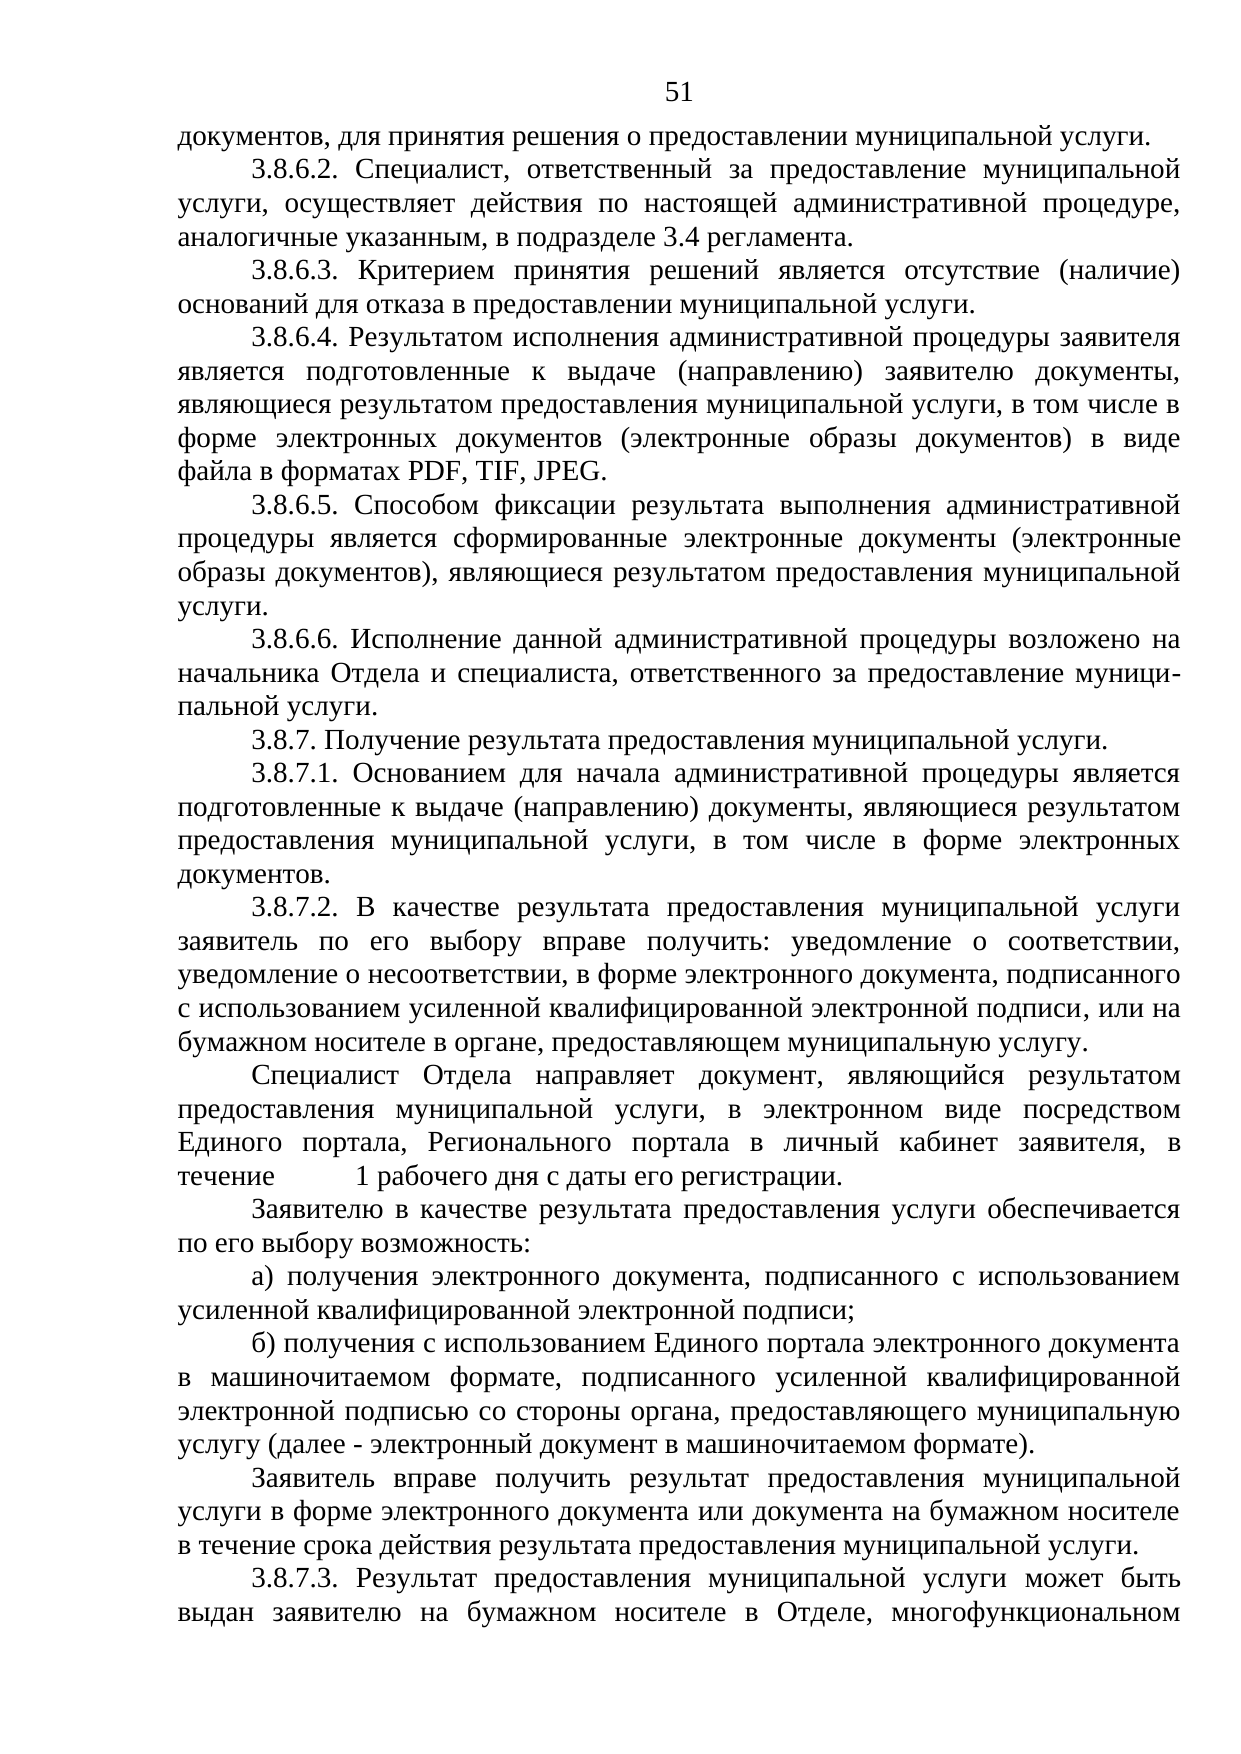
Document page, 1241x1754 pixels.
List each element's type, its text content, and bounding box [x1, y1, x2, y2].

text б) получения с использованием Единого портала электронного документа в машиночитаемом формате, подписанного усиленной квалифицированной электронной подписью со стороны органа, предоставляющего муниципальную услугу (далее - электронный документ в машиночитаемом формате). [177, 1326, 1181, 1460]
text 3.8.6.2. Специалист, ответственный за предоставление муниципальной услуги, осуществляет действия по настоящей административной процедуре, аналогичные указанным, в подразделе 3.4 регламента. [177, 152, 1181, 252]
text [177, 118, 1181, 152]
text а) получения электронного документа, подписанного с использованием усиленной квалифицированной электронной подписи; [177, 1258, 1181, 1326]
text Специалист Отдела направляет документ, являющийся результатом предоставления муниципальной услуги, в электронном виде посредством Единого портала, Регионального портала в личный кабинет заявителя, в течение 1 рабочего дня с даты его регистрации. [177, 1057, 1181, 1191]
text Заявитель вправе получить результат предоставления муниципальной услуги в форме электронного документа или документа на бумажном носителе в течение срока действия результата предоставления муниципальной услуги. [177, 1460, 1181, 1560]
text 3.8.6.4. Результатом исполнения административной процедуры заявителя является подготовленные к выдаче (направлению) заявителю документы, являющиеся результатом предоставления муниципальной услуги, в том числе в форме электронных документов (электронные образы документов) в виде файла в форматах PDF, TIF, JPEG. [177, 319, 1181, 487]
text 3.8.6.6. Исполнение данной административной процедуры возложено на начальника Отдела и специалиста, ответственного за предоставление муниципальной услуги. [177, 621, 1181, 722]
text 3.8.7.1. Основанием для начала административной процедуры является подготовленные к выдаче (направлению) документы, являющиеся результатом предоставления муниципальной услуги, в том числе в форме электронных документов. [177, 755, 1181, 889]
text 3.8.6.5. Способом фиксации результата выполнения административной процедуры является сформированные электронные документы (электронные образы документов), являющиеся результатом предоставления муниципальной услуги. [177, 487, 1181, 621]
text 3.8.7. Получение результата предоставления муниципальной услуги. [177, 722, 1181, 755]
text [177, 1560, 1181, 1627]
text 3.8.7.2. В качестве результата предоставления муниципальной услуги заявитель по его выбору вправе получить: уведомление о соответствии, уведомление о несоответствии, в форме электронного документа, подписанного с использованием усиленной квалифицированной электронной подписи, или на бумажном носителе в органе, предоставляющем муниципальную услугу. [177, 889, 1181, 1057]
text Заявителю в качестве результата предоставления услуги обеспечивается по его выбору возможность: [177, 1191, 1181, 1258]
text 3.8.6.3. Критерием принятия решений является отсутствие (наличие) оснований для отказа в предоставлении муниципальной услуги. [177, 252, 1181, 319]
